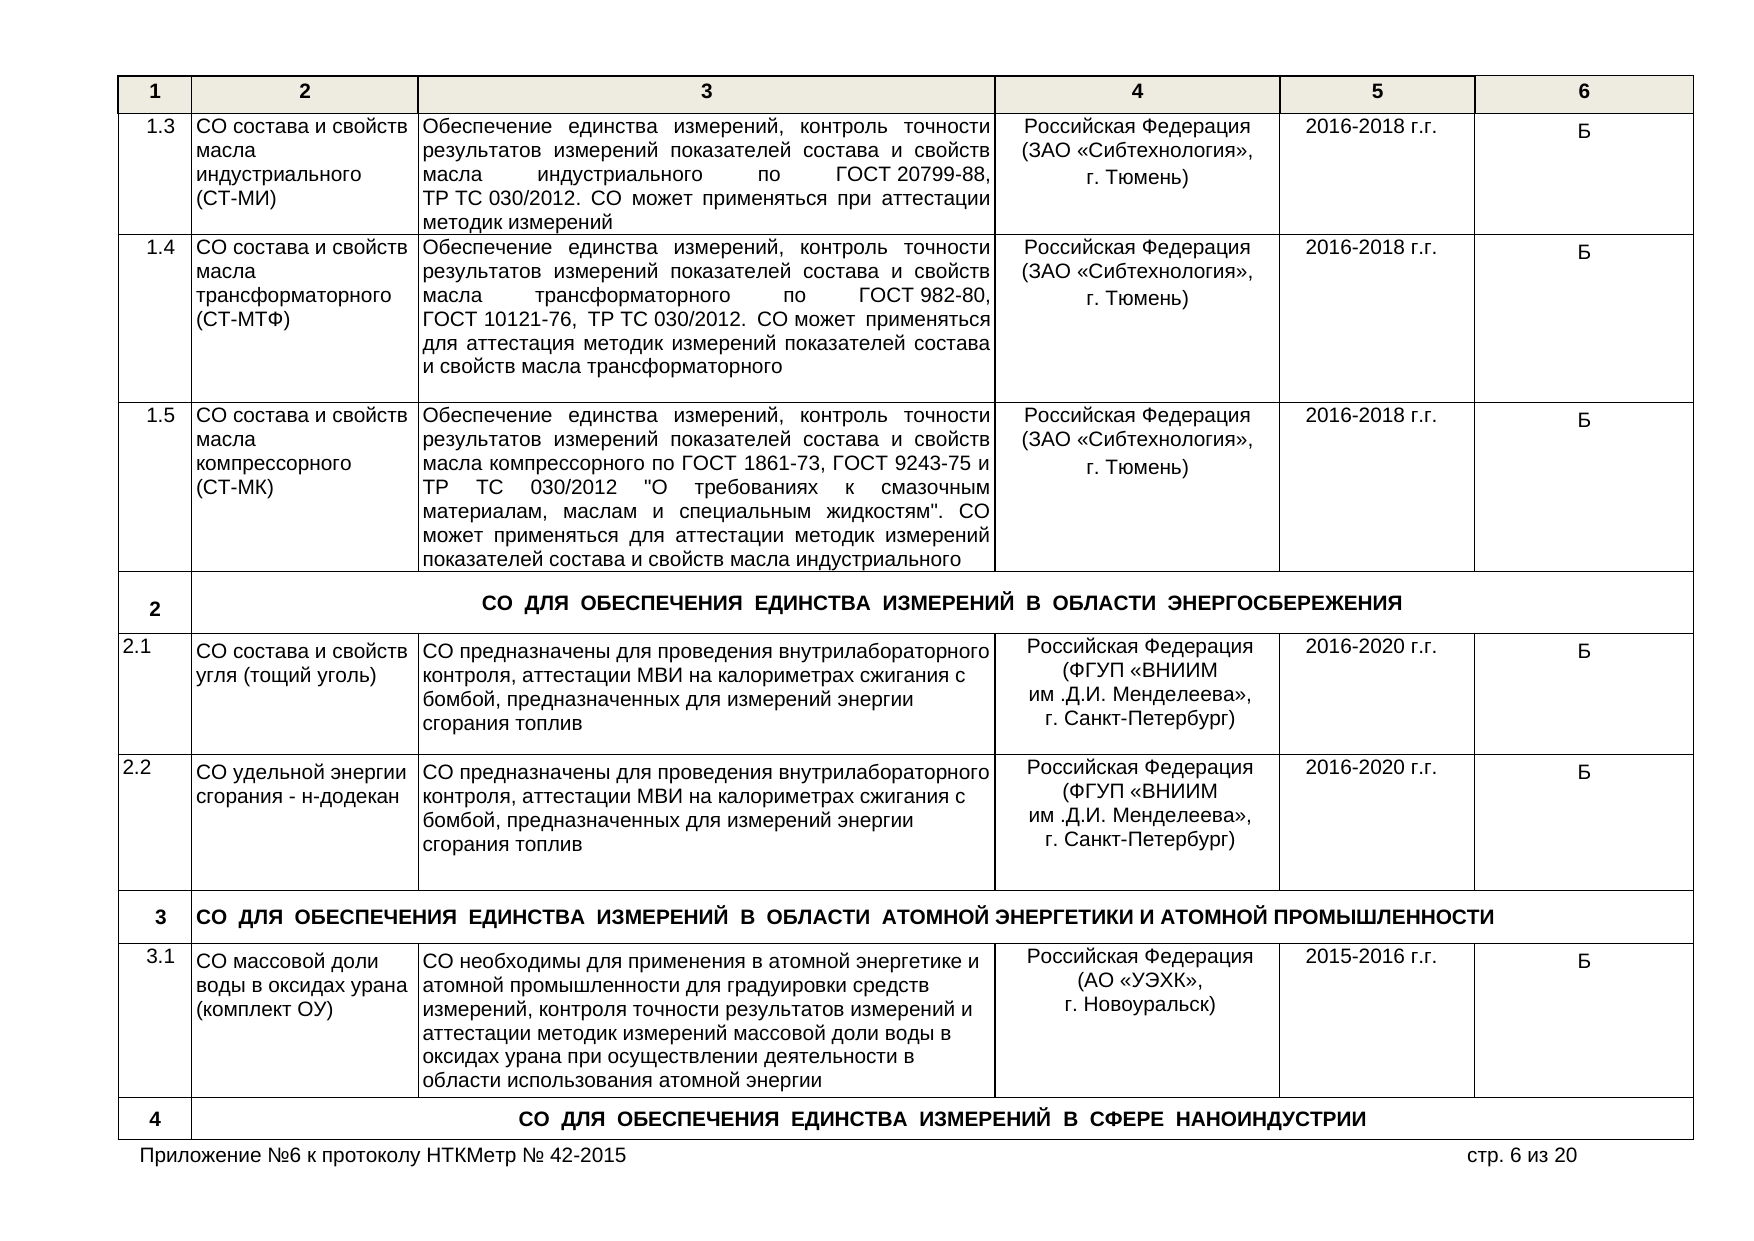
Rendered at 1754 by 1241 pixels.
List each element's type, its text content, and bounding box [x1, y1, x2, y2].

table_cell 1.5 [119, 403, 191, 571]
table_cell Б [1475, 944, 1693, 1097]
table_cell СО массовой доли воды в оксидах урана (комплект ОУ) [192, 944, 418, 1097]
table_cell 4 [119, 1098, 191, 1139]
table_cell Российская Федерация (ФГУП «ВНИИМ им .Д.И. Менделеева», г. Санкт-Петербург) [996, 634, 1279, 754]
table_cell СО предназначены для проведения внутрилабораторного контроля, аттестации МВИ на калориметрах сжигания с бомбой, предназначенных для измерений энергии сгорания топлив [419, 634, 994, 754]
table_cell СО для обеспечения единства измерений в области энергосбережения [192, 572, 1693, 633]
table_header 2 [192, 77, 417, 113]
table_cell Б [1475, 114, 1693, 233]
table_cell СО для обеспечения единства измерений в области атомной энергетики и атомной промышленности [192, 891, 1693, 942]
table_cell СО для обеспечения единства измерений В СФЕРЕ НАНОИНДУСТРИИ [192, 1098, 1693, 1139]
table_cell 3.1 [119, 944, 191, 1097]
table_header 4 [996, 77, 1279, 113]
table_cell 1.3 [119, 114, 191, 233]
table_header 1 [119, 77, 191, 113]
table_cell СО состава и свойств масла трансформаторного (СТ-МТФ) [192, 235, 418, 402]
table_cell СО удельной энергии сгорания - н-додекан [192, 755, 418, 890]
table_cell Российская Федерация (ЗАО «Сибтехнология», г. Тюмень) [996, 235, 1279, 402]
table_cell 2016-2020 г.г. [1280, 634, 1474, 754]
table_cell 2016-2020 г.г. [1280, 755, 1474, 890]
table_header 6 [1476, 76, 1693, 113]
table_cell СО состава и свойств масла компрессорного (СТ-МК) [192, 403, 418, 571]
table_cell СО предназначены для проведения внутрилабораторного контроля, аттестации МВИ на калориметрах сжигания с бомбой, предназначенных для измерений энергии сгорания топлив [419, 755, 994, 890]
table_cell 1.4 [119, 235, 191, 402]
table_cell Российская Федерация (ФГУП «ВНИИМ им .Д.И. Менделеева», г. Санкт-Петербург) [996, 755, 1279, 890]
table_cell Б [1475, 235, 1693, 402]
table_header 3 [419, 77, 994, 113]
table_cell 3 [119, 891, 191, 942]
table_cell Российская Федерация (АО «УЭХК», г. Новоуральск) [996, 944, 1279, 1097]
table_cell 2015-2016 г.г. [1280, 944, 1474, 1097]
table_cell Б [1475, 634, 1693, 754]
table_cell Обеспечение единства измерений, контроль точности результатов измерений показателей состава и свойств масла трансформаторного по ГОСТ 982-80, ГОСТ 10121-76, ТР ТС 030/2012. СО может применяться для аттестация методик измерений показателей состава и свойств масла трансформаторного [419, 235, 994, 402]
table_cell 2.2 [119, 755, 191, 890]
table_cell Б [1475, 403, 1693, 571]
table_cell 2016-2018 г.г. [1280, 235, 1474, 402]
table_cell 2016-2018 г.г. [1280, 114, 1474, 233]
table_cell СО состава и свойств масла индустриального (СТ-МИ) [192, 114, 418, 233]
table_header 5 [1281, 77, 1474, 113]
table_cell 2016-2018 г.г. [1280, 403, 1474, 571]
table_cell 2 [119, 572, 191, 633]
table_cell Б [1475, 755, 1693, 890]
table_cell Обеспечение единства измерений, контроль точности результатов измерений показателей состава и свойств масла компрессорного по ГОСТ 1861-73, ГОСТ 9243-75 и ТР ТС 030/2012 "О требованиях к смазочным материалам, маслам и специальным жидкостям". СО может применяться для аттестации методик измерений показателей состава и свойств масла индустриального [419, 403, 994, 571]
table_cell СО состава и свойств угля (тощий уголь) [192, 634, 418, 754]
table_cell Российская Федерация (ЗАО «Сибтехнология», г. Тюмень) [996, 114, 1279, 233]
table_cell 2.1 [119, 634, 191, 754]
table_cell СО необходимы для применения в атомной энергетике и атомной промышленности для градуировки средств измерений, контроля точности результатов измерений и аттестации методик измерений массовой доли воды в оксидах урана при осуществлении деятельности в области использования атомной энергии [419, 944, 994, 1097]
table_cell Обеспечение единства измерений, контроль точности результатов измерений показателей состава и свойств масла индустриального по ГОСТ 20799-88, ТР ТС 030/2012. СО может применяться при аттестации методик измерений [419, 114, 994, 233]
table_cell Российская Федерация (ЗАО «Сибтехнология», г. Тюмень) [996, 403, 1279, 571]
